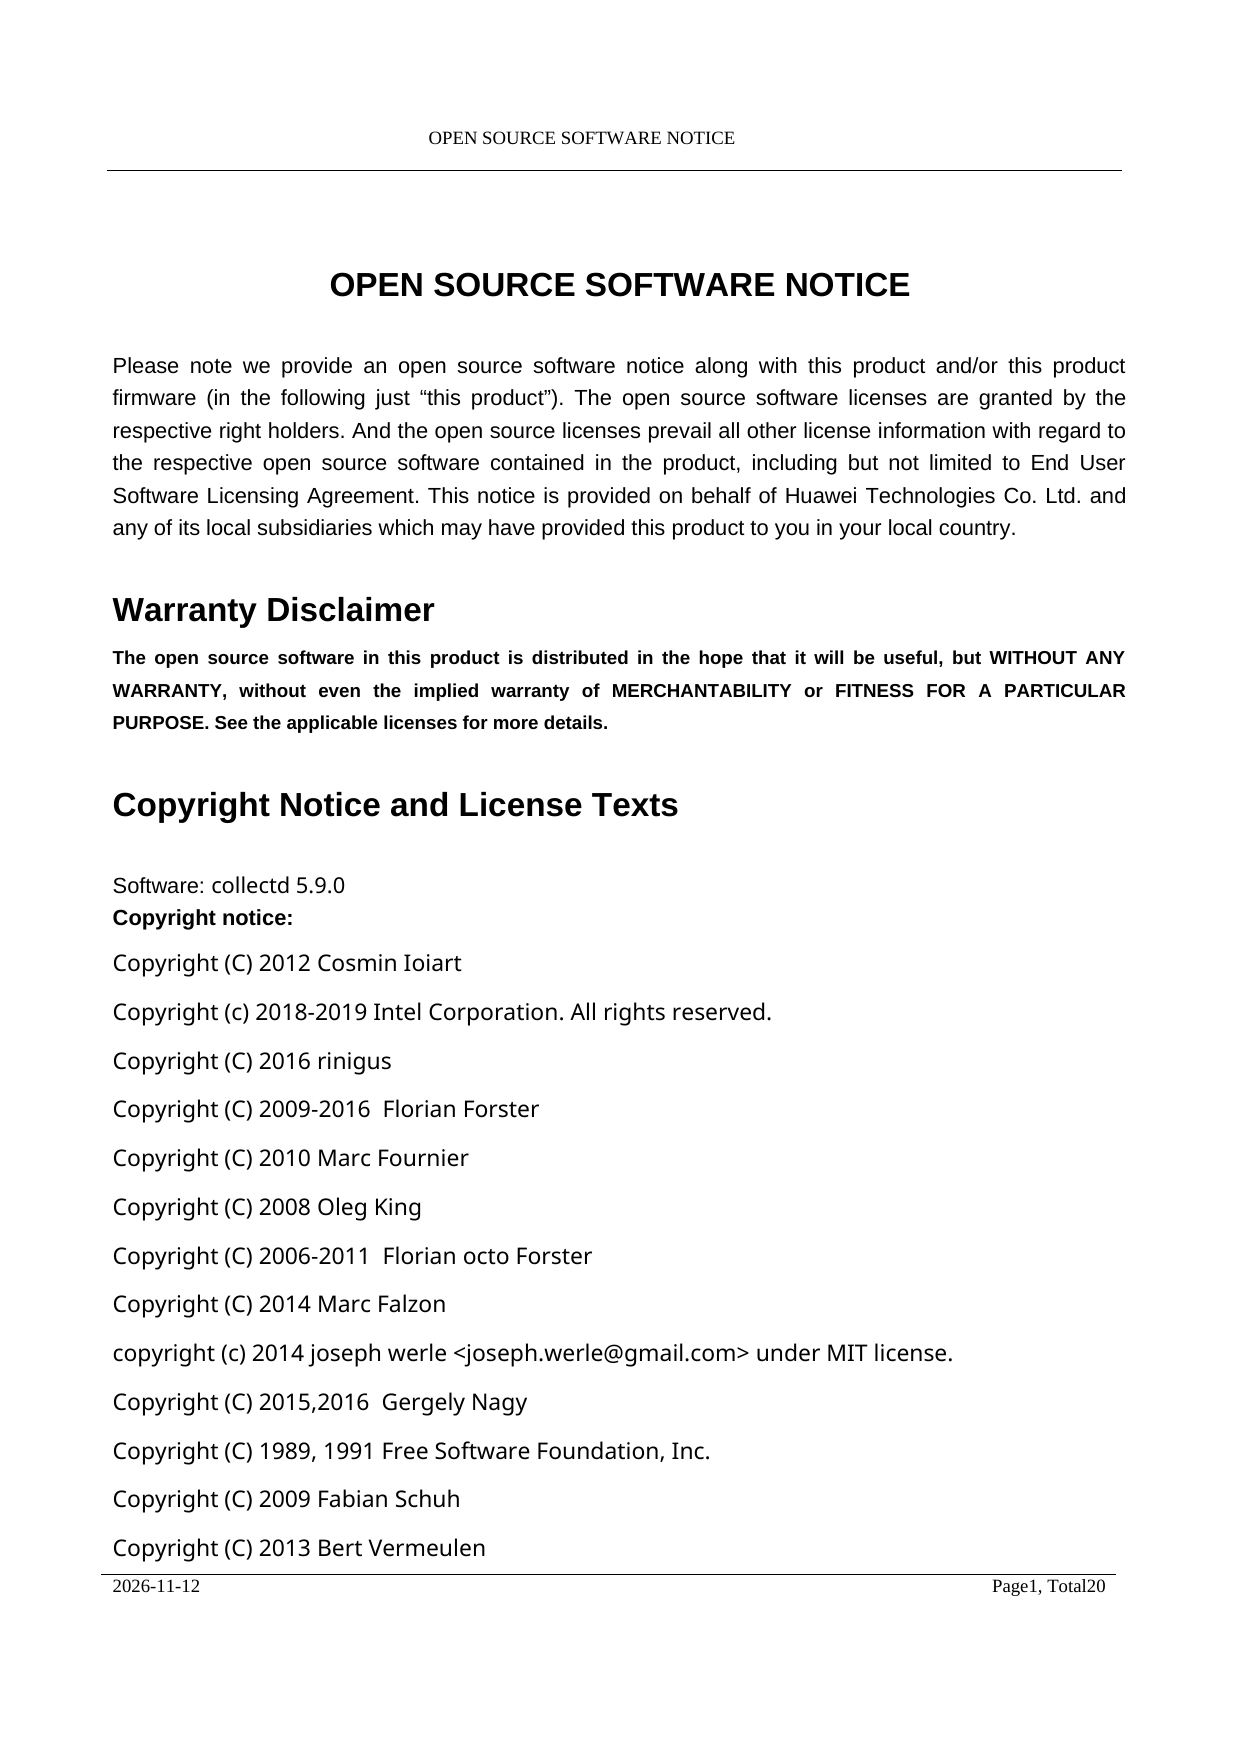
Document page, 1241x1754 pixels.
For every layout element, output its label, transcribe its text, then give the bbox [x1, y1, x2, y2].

text The open source software in this product is distributed in the hope that it will be useful, but WITHOUT ANY WARRANTY, without even the implied warranty of MERCHANTABILITY or FITNESS FOR A PARTICULAR PURPOSE. See the applicable licenses for more details. [112, 641, 1128, 739]
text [112, 947, 1128, 1564]
text OPEN SOURCE SOFTWARE NOTICE [112, 251, 1128, 316]
text Software: collectd 5.9.0 [112, 869, 1128, 901]
text Please note we provide an open source software notice along with this product and/or this product firmware (in the following just “this product”). The open source software licenses are granted by the respective right holders. And the open source licenses prevail all other license information with regard to the respective open source software contained in the product, including but not limited to End User Software Licensing Agreement. This notice is provided on behalf of Huawei Technologies Co. Ltd. and any of its local subsidiaries which may have provided this product to you in your local country. [112, 349, 1128, 544]
text Warranty Disclaimer [112, 576, 1128, 641]
text Copyright Notice and License Texts [112, 771, 1128, 836]
text Copyright notice: [112, 901, 1128, 934]
